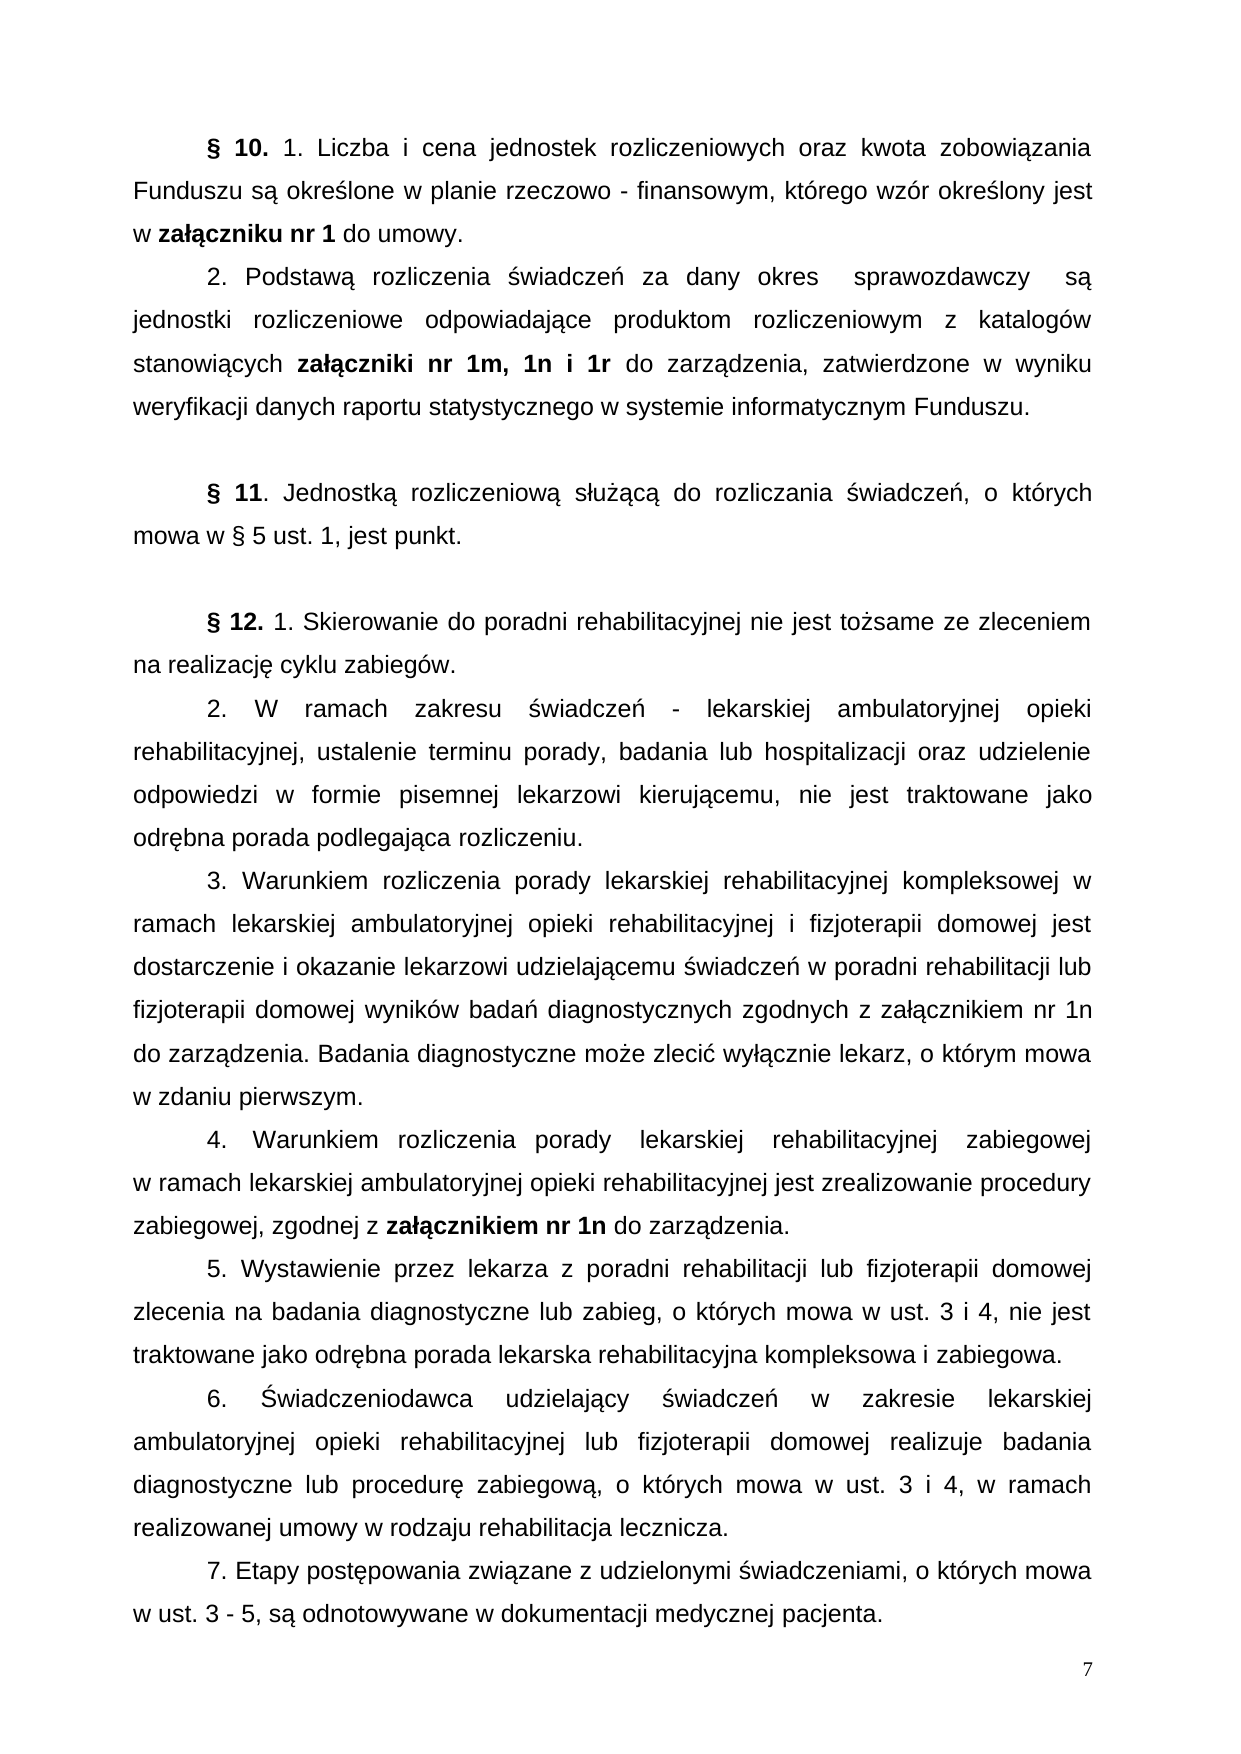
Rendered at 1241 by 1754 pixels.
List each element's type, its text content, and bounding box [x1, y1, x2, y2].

text § 11. Jednostką rozliczeniową służącą do rozliczania świadczeń, o których mowa w § 5 ust. 1, jest punkt. [133, 478, 1093, 550]
text 7 [121, 1656, 1093, 1681]
list Etapy postępowania związane z udzielonymi świadczeniami, o których mowa w ust. 3 - 5, są odnotowywane w dokumentacji medycznej pacjenta. [133, 1556, 1093, 1628]
text § 10. 1. Liczba i cena jednostek rozliczeniowych oraz kwota zobowiązania Funduszu są określone w planie rzeczowo - finansowym, którego wzór określony jest w załączniku nr 1 do umowy. [133, 133, 1093, 248]
list Warunkiem rozliczenia porady lekarskiej rehabilitacyjnej kompleksowej w ramach lekarskiej ambulatoryjnej opieki rehabilitacyjnej i fizjoterapii domowej jest dostarczenie i okazanie lekarzowi udzielającemu świadczeń w poradni rehabilitacji lub fizjoterapii domowej wyników badań diagnostycznych zgodnych z załącznikiem nr 1n do zarządzenia. Badania diagnostyczne może zlecić wyłącznie lekarz, o którym mowa w zdaniu pierwszym. [133, 866, 1093, 1110]
list W ramach zakresu świadczeń - lekarskiej ambulatoryjnej opieki rehabilitacyjnej, ustalenie terminu porady, badania lub hospitalizacji oraz udzielenie odpowiedzi w formie pisemnej lekarzowi kierującemu, nie jest traktowane jako odrębna porada podlegająca rozliczeniu. [133, 693, 1093, 852]
text 2. Podstawą rozliczenia świadczeń za dany okres sprawozdawczy są jednostki rozliczeniowe odpowiadające produktom rozliczeniowym z katalogów stanowiących załączniki nr 1m, 1n i 1r do zarządzenia, zatwierdzone w wyniku weryfikacji danych raportu statystycznego w systemie informatycznym Funduszu. [133, 262, 1093, 420]
text § 12. 1. Skierowanie do poradni rehabilitacyjnej nie jest tożsame ze zleceniem na realizację cyklu zabiegów. [133, 607, 1093, 679]
list Świadczeniodawca udzielający świadczeń w zakresie lekarskiej ambulatoryjnej opieki rehabilitacyjnej lub fizjoterapii domowej realizuje badania diagnostyczne lub procedurę zabiegową, o których mowa w ust. 3 i 4, w ramach realizowanej umowy w rodzaju rehabilitacja lecznicza. [133, 1383, 1093, 1542]
list Warunkiem rozliczenia porady lekarskiej rehabilitacyjnej zabiegowej w ramach lekarskiej ambulatoryjnej opieki rehabilitacyjnej jest zrealizowanie procedury zabiegowej, zgodnej z załącznikiem nr 1n do zarządzenia. [133, 1125, 1093, 1240]
list Wystawienie przez lekarza z poradni rehabilitacji lub fizjoterapii domowej zlecenia na badania diagnostyczne lub zabieg, o których mowa w ust. 3 i 4, nie jest traktowane jako odrębna porada lekarska rehabilitacyjna kompleksowa i zabiegowa. [133, 1254, 1093, 1369]
